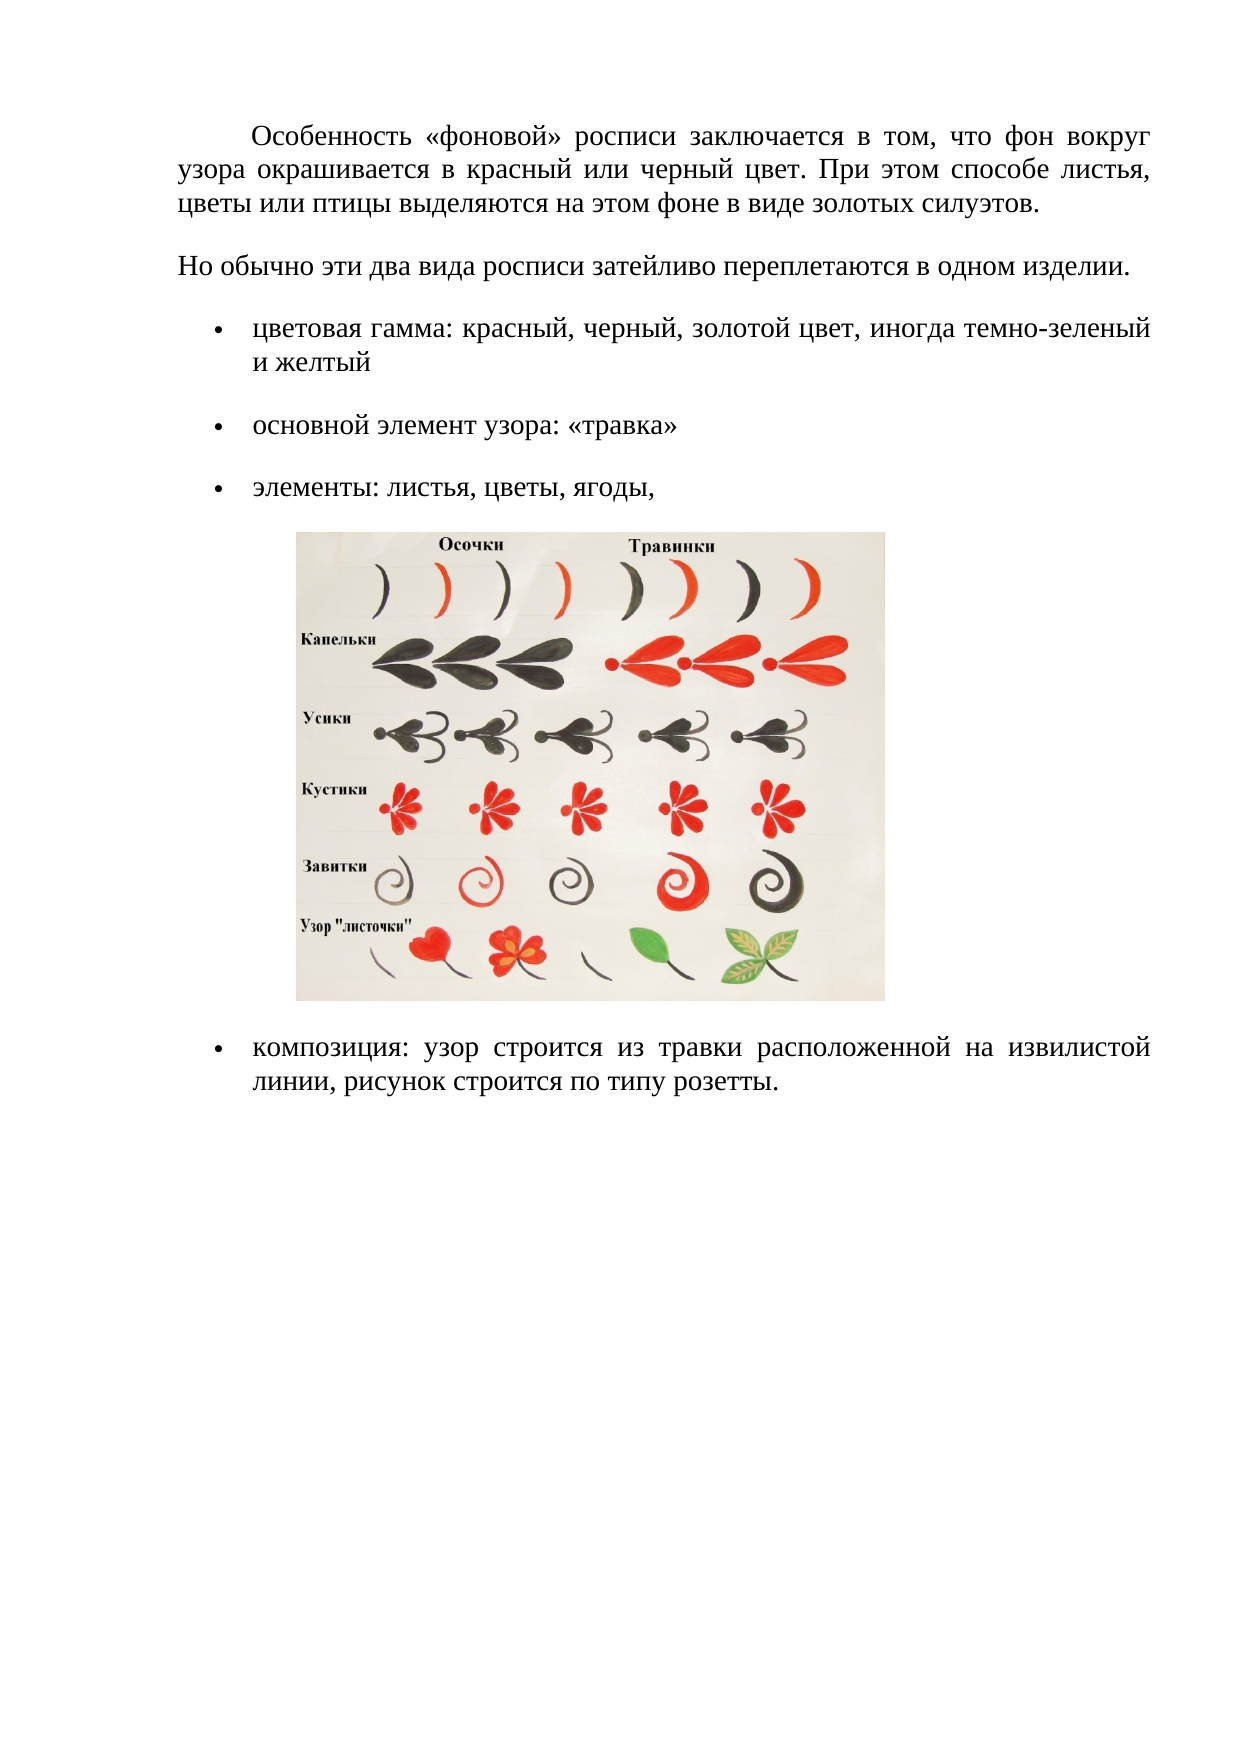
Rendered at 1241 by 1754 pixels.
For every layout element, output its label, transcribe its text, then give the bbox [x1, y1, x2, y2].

list композиция: узор строится из травки расположенной на извилистой линии, рисунок строится по типу розетты. [215, 1029, 1152, 1096]
text Но обычно эти два вида росписи затейливо переплетаются в одном изделии. [177, 248, 1152, 281]
text Особенность «фоновой» росписи заключается в том, что фон вокруг узора окрашивается в красный или черный цвет. При этом способе листья, цветы или птицы выделяются на этом фоне в виде золотых силуэтов. [177, 118, 1152, 219]
picture [295, 532, 885, 1001]
list элементы: листья, цветы, ягоды, [215, 469, 1152, 503]
list цветовая гамма: красный, черный, золотой цвет, иногда темно-зеленый и желтый [215, 311, 1152, 378]
list основной элемент узора: «травка» [215, 407, 1152, 440]
